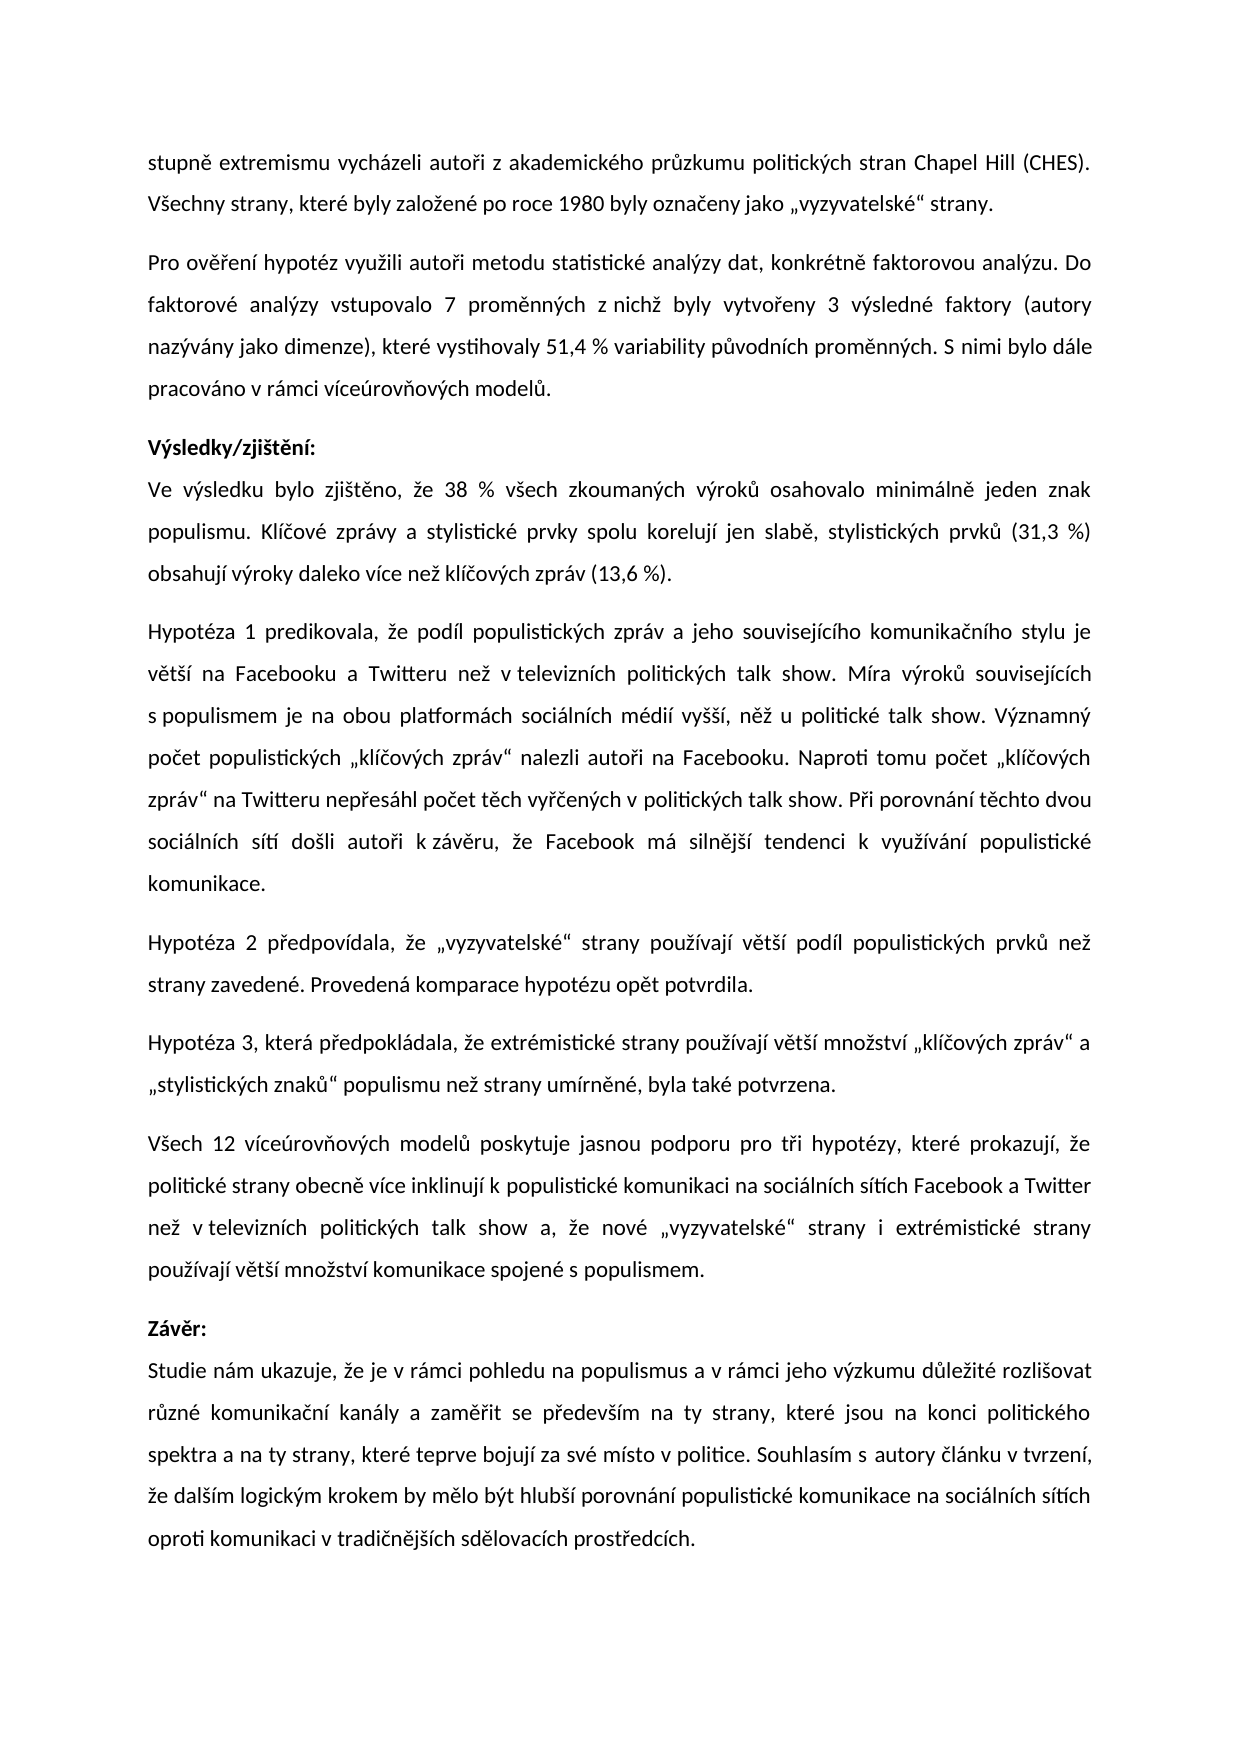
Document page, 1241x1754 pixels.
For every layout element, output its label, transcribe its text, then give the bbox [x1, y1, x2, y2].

text Hypotéza 2 předpovídala, že „vyzyvatelské“ strany používají větší podíl populistických prvků než strany zavedené. Provedená komparace hypotézu opět potvrdila. [148, 928, 1093, 998]
text Výsledky/zjištění: Ve výsledku bylo zjištěno, že 38 % všech zkoumaných výroků osahovalo minimálně jeden znak populismu. Klíčové zprávy a stylistické prvky spolu korelují jen slabě, stylistických prvků (31,3 %) obsahují výroky daleko více než klíčových zpráv (13,6 %). [148, 433, 1093, 587]
text Pro ověření hypotéz využili autoři metodu statistické analýzy dat, konkrétně faktorovou analýzu. Do faktorové analýzy vstupovalo 7 proměnných z nichž byly vytvořeny 3 výsledné faktory (autory nazývány jako dimenze), které vystihovaly 51,4 % variability původních proměnných. S nimi bylo dále pracováno v rámci víceúrovňových modelů. [148, 248, 1093, 402]
text Hypotéza 3, která předpokládala, že extrémistické strany používají větší množství „klíčových zpráv“ a „stylistických znaků“ populismu než strany umírněné, byla také potvrzena. [148, 1028, 1093, 1098]
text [148, 148, 1093, 218]
text Hypotéza 1 predikovala, že podíl populistických zpráv a jeho souvisejícího komunikačního stylu je větší na Facebooku a Twitteru než v televizních politických talk show. Míra výroků souvisejících s populismem je na obou platformách sociálních médií vyšší, něž u politické talk show. Významný počet populistických „klíčových zpráv“ nalezli autoři na Facebooku. Naproti tomu počet „klíčových zpráv“ na Twitteru nepřesáhl počet těch vyřčených v politických talk show. Při porovnání těchto dvou sociálních sítí došli autoři k závěru, že Facebook má silnější tendenci k využívání populistické komunikace. [148, 617, 1093, 897]
text Závěr: Studie nám ukazuje, že je v rámci pohledu na populismus a v rámci jeho výzkumu důležité rozlišovat různé komunikační kanály a zaměřit se především na ty strany, které jsou na konci politického spektra a na ty strany, které teprve bojují za své místo v politice. Souhlasím s autory článku v tvrzení, že dalším logickým krokem by mělo být hlubší porovnání populistické komunikace na sociálních sítích oproti komunikaci v tradičnějších sdělovacích prostředcích. [148, 1314, 1093, 1552]
text Všech 12 víceúrovňových modelů poskytuje jasnou podporu pro tři hypotézy, které prokazují, že politické strany obecně více inklinují k populistické komunikaci na sociálních sítích Facebook a Twitter než v televizních politických talk show a, že nové „vyzyvatelské“ strany i extrémistické strany používají větší množství komunikace spojené s populismem. [148, 1129, 1093, 1283]
